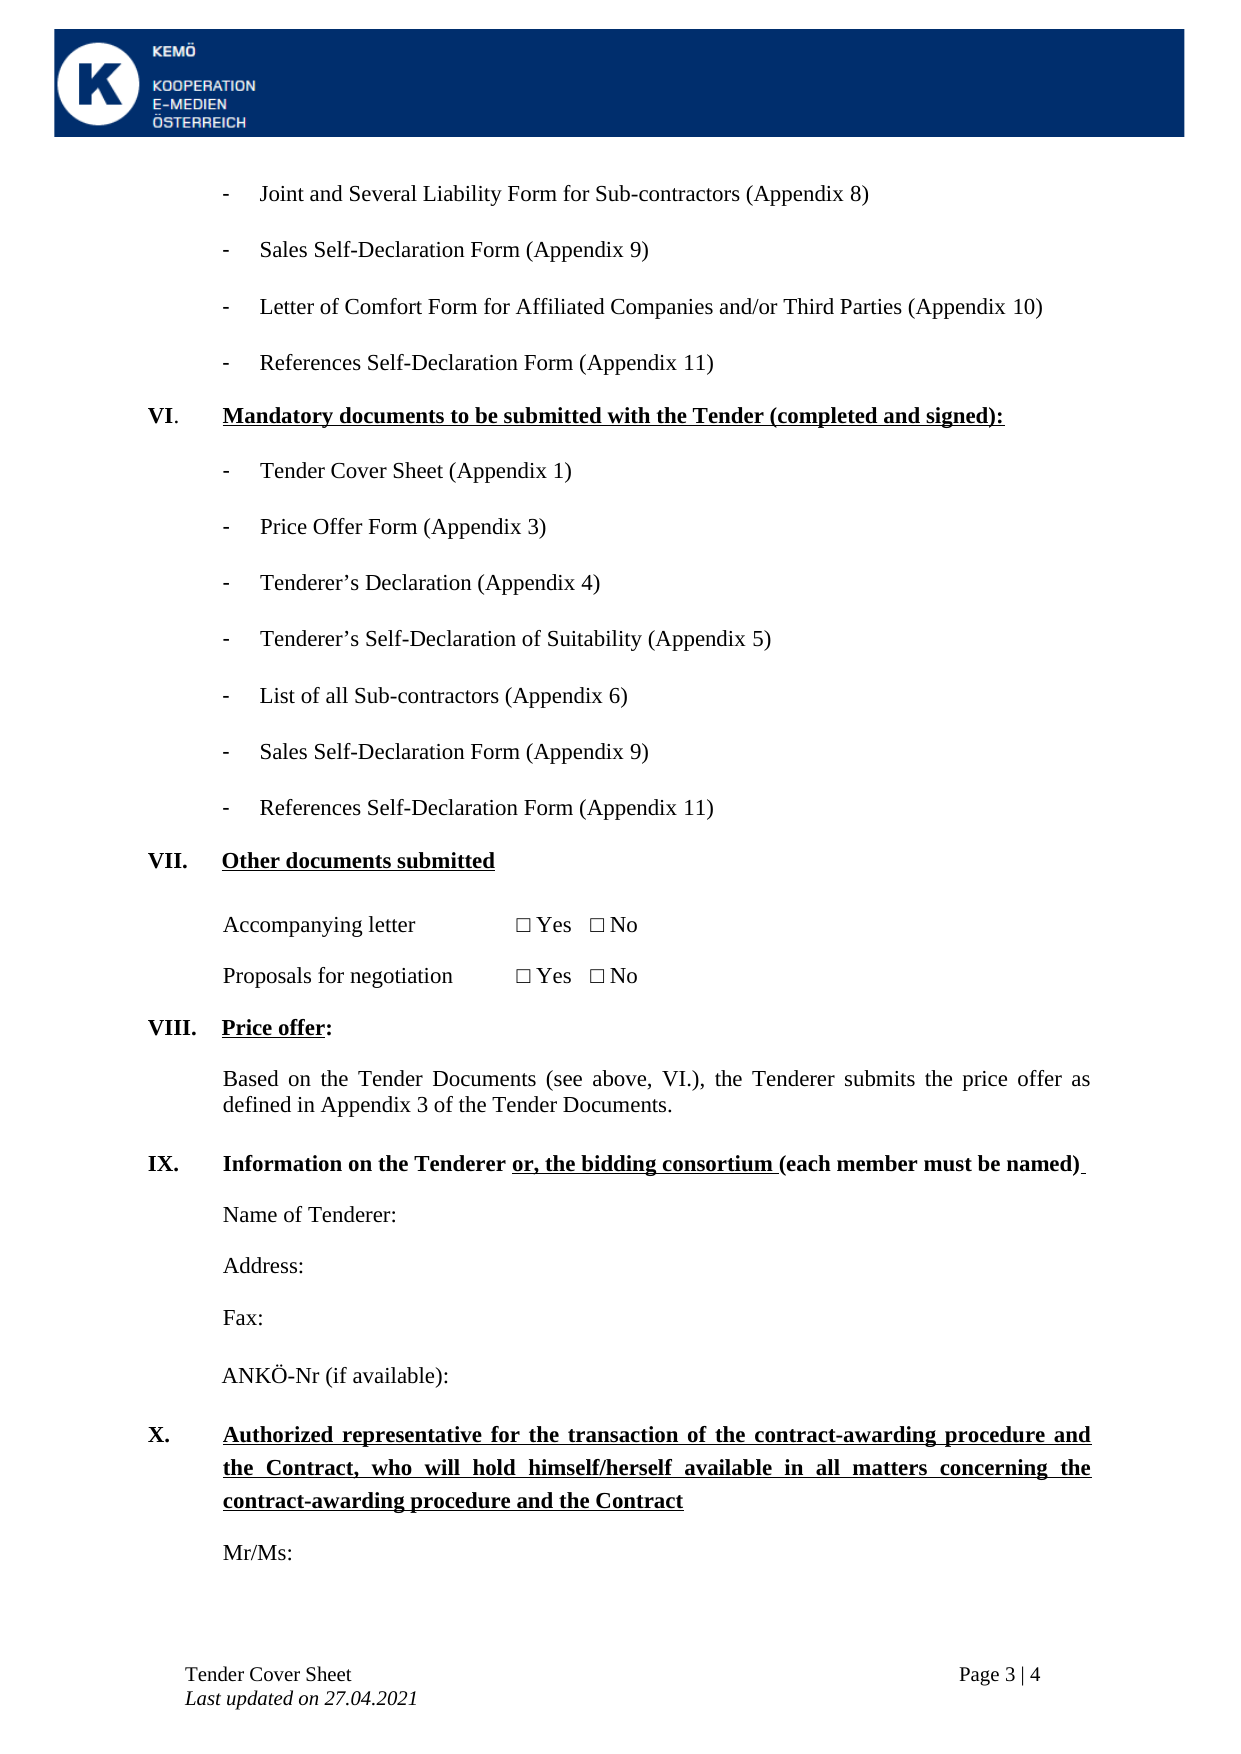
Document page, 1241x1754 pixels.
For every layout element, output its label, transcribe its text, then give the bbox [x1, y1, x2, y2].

list References Self-Declaration Form (Appendix 11) [222, 346, 1092, 377]
list Tender Cover Sheet (Appendix 1) [222, 453, 1092, 485]
list List of all Sub-contractors (Appendix 6) [222, 678, 1092, 710]
picture [53, 29, 1183, 136]
text Based on the Tender Documents (see above, VI.), the Tenderer submits the price offer as defined in Appendix 3 of the Tender Documents. [223, 1065, 1092, 1118]
text ANKÖ-Nr (if available): [221, 1355, 1092, 1389]
list References Self-Declaration Form (Appendix 11) [222, 791, 1092, 822]
list Sales Self-Declaration Form (Appendix 9) [222, 233, 1092, 265]
list Letter of Comfort Form for Affiliated Companies and/or Third Parties (Appendix 10) [222, 290, 1092, 321]
text Name of Tenderer: [223, 1201, 1092, 1228]
list Tenderer’s Self-Declaration of Suitability (Appendix 5) [222, 622, 1092, 653]
list Joint and Several Liability Form for Sub-contractors (Appendix 8) [222, 177, 1092, 208]
text VI. Mandatory documents to be submitted with the Tender (completed and signed): [148, 402, 1092, 428]
list Sales Self-Declaration Form (Appendix 9) [222, 735, 1092, 766]
text Address: [223, 1253, 1092, 1279]
text Mr/Ms: [223, 1539, 1092, 1565]
list Price Offer Form (Appendix 3) [222, 510, 1092, 541]
text VII. Other documents submitted [148, 847, 1092, 874]
text X. Authorized representative for the transaction of the contract-awarding procedure and the Contract, who will hold himself/herself available in all matters concerning the contract-awarding procedure and the Contract [148, 1414, 1092, 1514]
text VIII. Price offer: [148, 1014, 1092, 1040]
text Proposals for negotiation □ Yes □ No [148, 962, 1092, 989]
text Accompanying letter □ Yes □ No [148, 911, 1092, 937]
text IX. Information on the Tenderer or, the bidding consortium (each member must be named) [148, 1143, 1092, 1176]
list Tenderer’s Declaration (Appendix 4) [222, 566, 1092, 597]
text Fax: [223, 1304, 1092, 1330]
